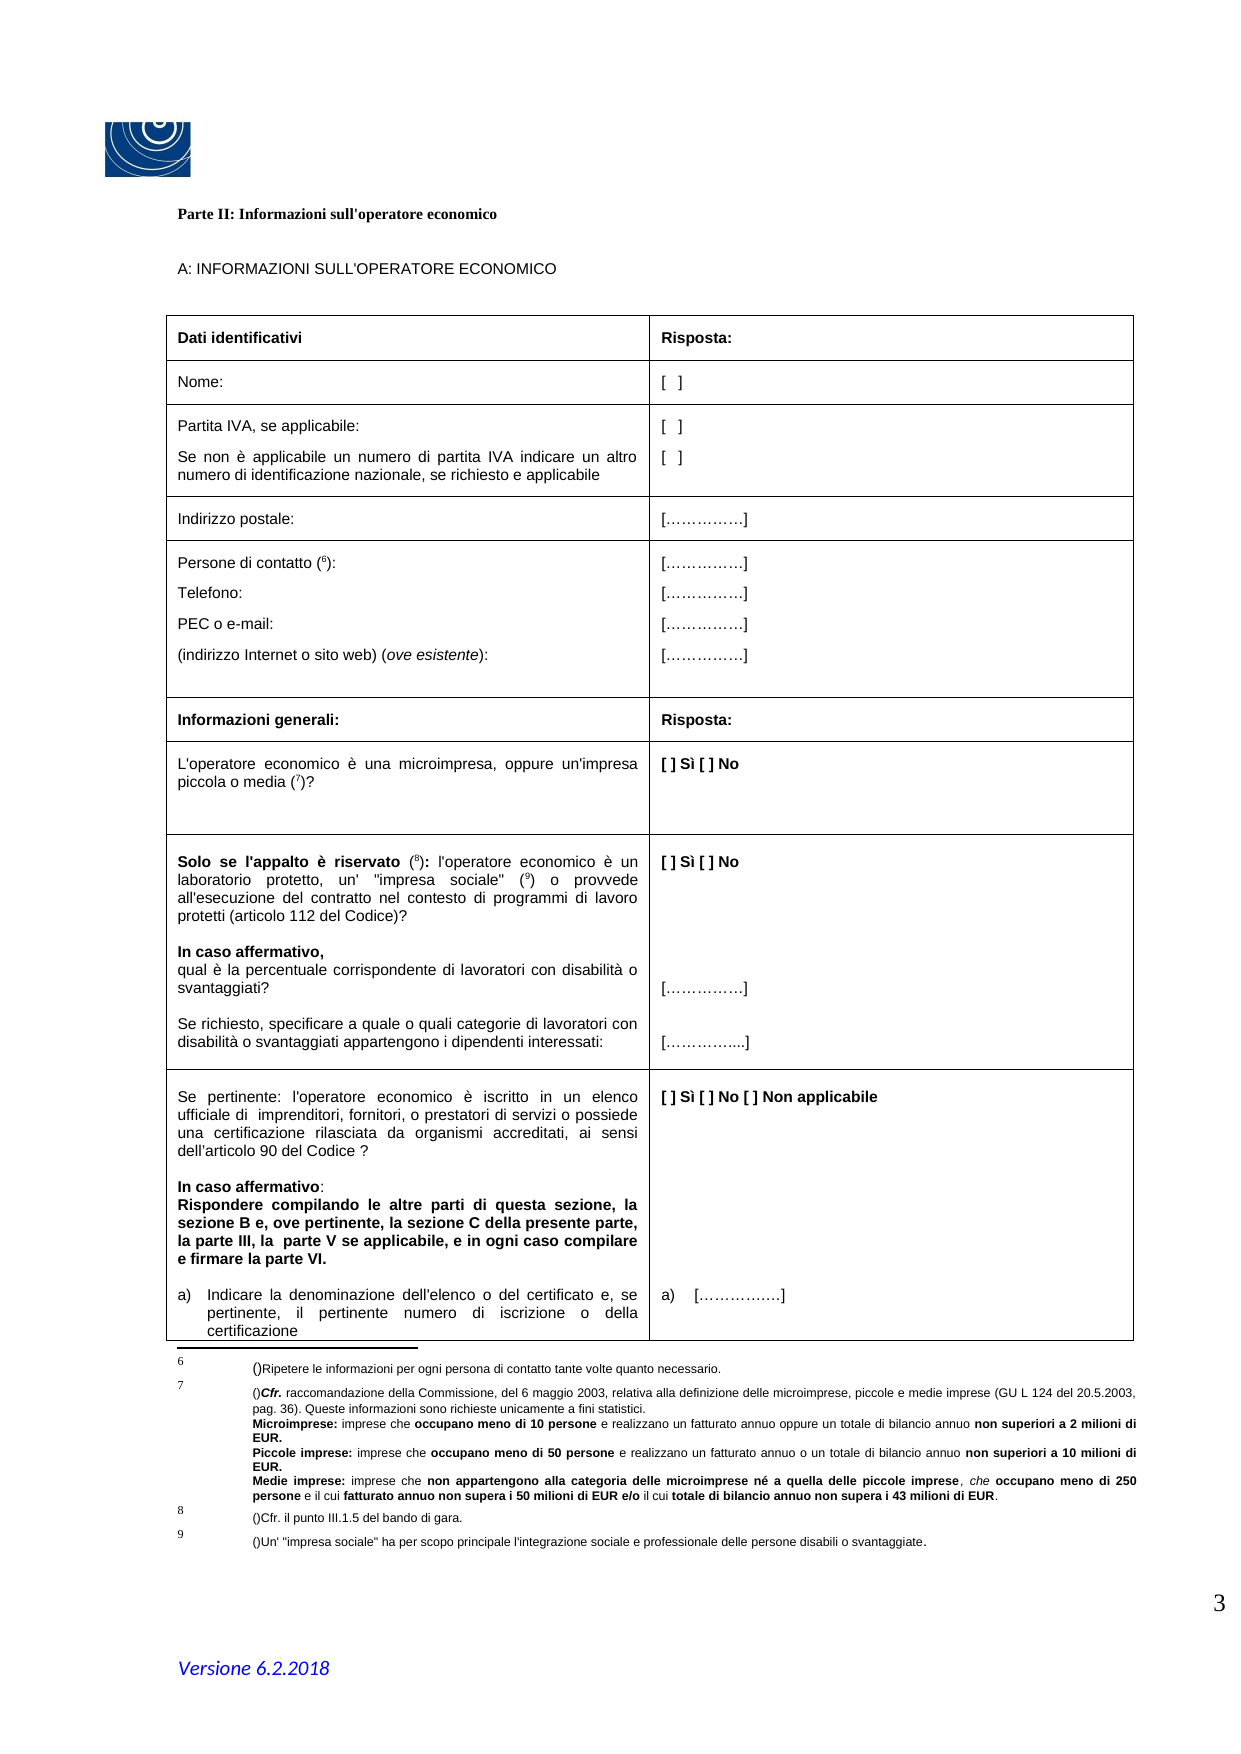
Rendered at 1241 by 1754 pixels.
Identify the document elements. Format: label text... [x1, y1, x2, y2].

table_cell Indirizzo postale: [167, 497, 649, 540]
table_cell [ ] Sì [ ] No [650, 742, 1133, 833]
table_cell Persone di contatto (): Telefono: PEC o e-mail: (indirizzo Internet o sito web) (ove esistente): [167, 541, 649, 697]
title A: Informazioni sull'operatore economico [177, 260, 1137, 278]
table_cell [……………] [650, 497, 1133, 540]
table_cell Risposta: [650, 698, 1133, 741]
table_cell [ ] Sì [ ] No [……………] […………....] [650, 835, 1133, 1069]
title Parte II: Informazioni sull'operatore economico [177, 204, 1137, 222]
table_cell Solo se l'appalto è riservato (): l'operatore economico è un laboratorio protetto, un' "impresa sociale" () o provvede all'esecuzione del contratto nel contesto di programmi di lavoro protetti (articolo 112 del Codice)? In caso affermativo, qual è la percentuale corrispondente di lavoratori con disabilità o svantaggiati? Se richiesto, specificare a quale o quali categorie di lavoratori con disabilità o svantaggiati appartengono i dipendenti interessati: [167, 835, 649, 1069]
table_cell [ ] [650, 361, 1133, 403]
table_cell Informazioni generali: [167, 698, 649, 741]
picture [0, 1, 192, 176]
table_cell [ ] [ ] [650, 405, 1133, 496]
table_header Dati identificativi [167, 316, 649, 359]
table_cell Partita IVA, se applicabile: Se non è applicabile un numero di partita IVA indicare un altro numero di identificazione nazionale, se richiesto e applicabile [167, 405, 649, 496]
table_cell [……………] [……………] [……………] [……………] [650, 541, 1133, 697]
table_cell Nome: [167, 361, 649, 403]
table_header Risposta: [650, 316, 1133, 359]
table_cell L'operatore economico è una microimpresa, oppure un'impresa piccola o media ()? [167, 742, 649, 833]
